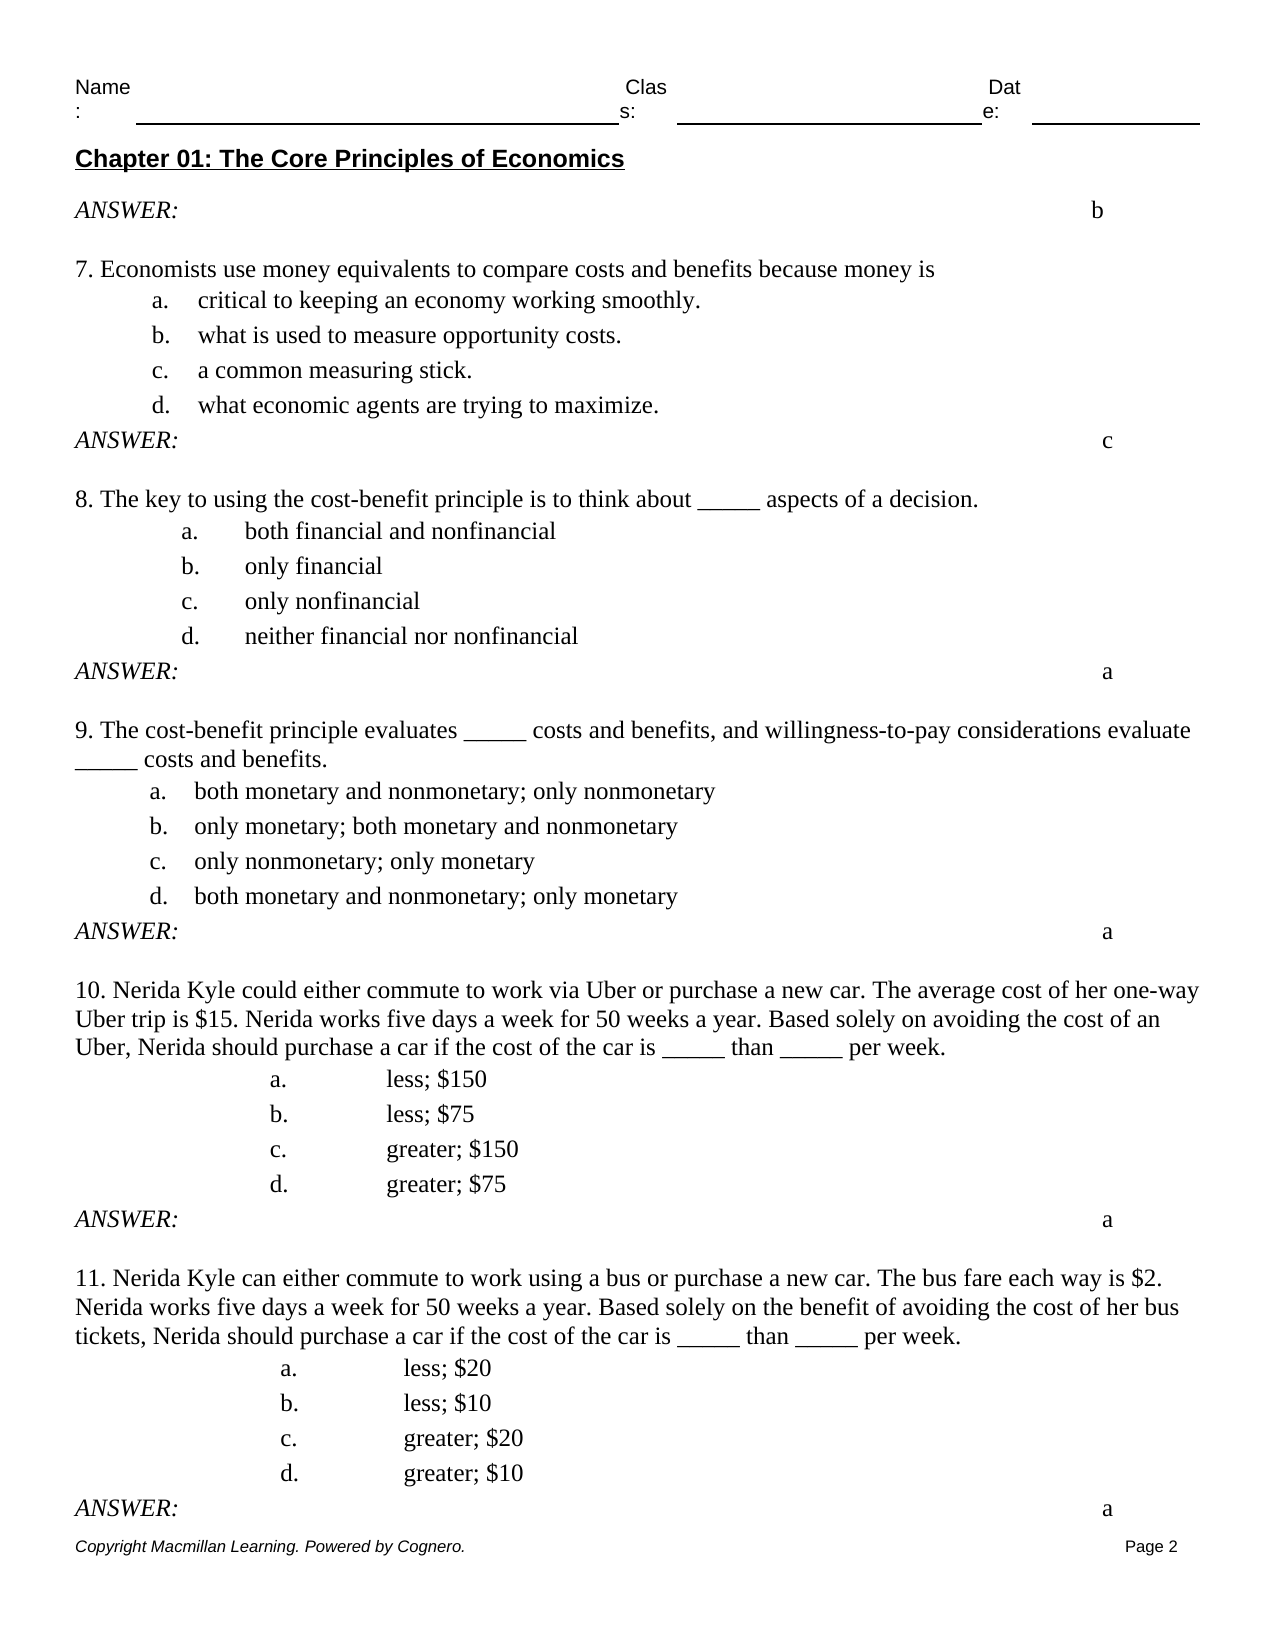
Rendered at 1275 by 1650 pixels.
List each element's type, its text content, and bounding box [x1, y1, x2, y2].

table_header 11. Nerida Kyle can either commute to work using a bus or purchase a new car. The bus fare each way is $2. Nerida works five days a week for 50 weeks a year. Based solely on the benefit of avoiding the cost of her bus tickets, Nerida should purchase a car if the cost of the car is _____ than _____ per week. [75, 1263, 1200, 1525]
table_header 10. Nerida Kyle could either commute to work via Uber or purchase a new car. The average cost of her one-way Uber trip is $15. Nerida works five days a week for 50 weeks a year. Based solely on avoiding the cost of an Uber, Nerida should purchase a car if the cost of the car is _____ than _____ per week. [75, 975, 1200, 1236]
table_header 9. The cost-benefit principle evaluates _____ costs and benefits, and willingness-to-pay considerations evaluate _____ costs and benefits. [75, 715, 1200, 948]
table_header 8. The key to using the cost-benefit principle is to think about _____ aspects of a decision. [75, 485, 1200, 688]
table_header 7. Economists use money equivalents to compare costs and benefits because money is [75, 254, 1200, 458]
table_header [75, 192, 1200, 227]
